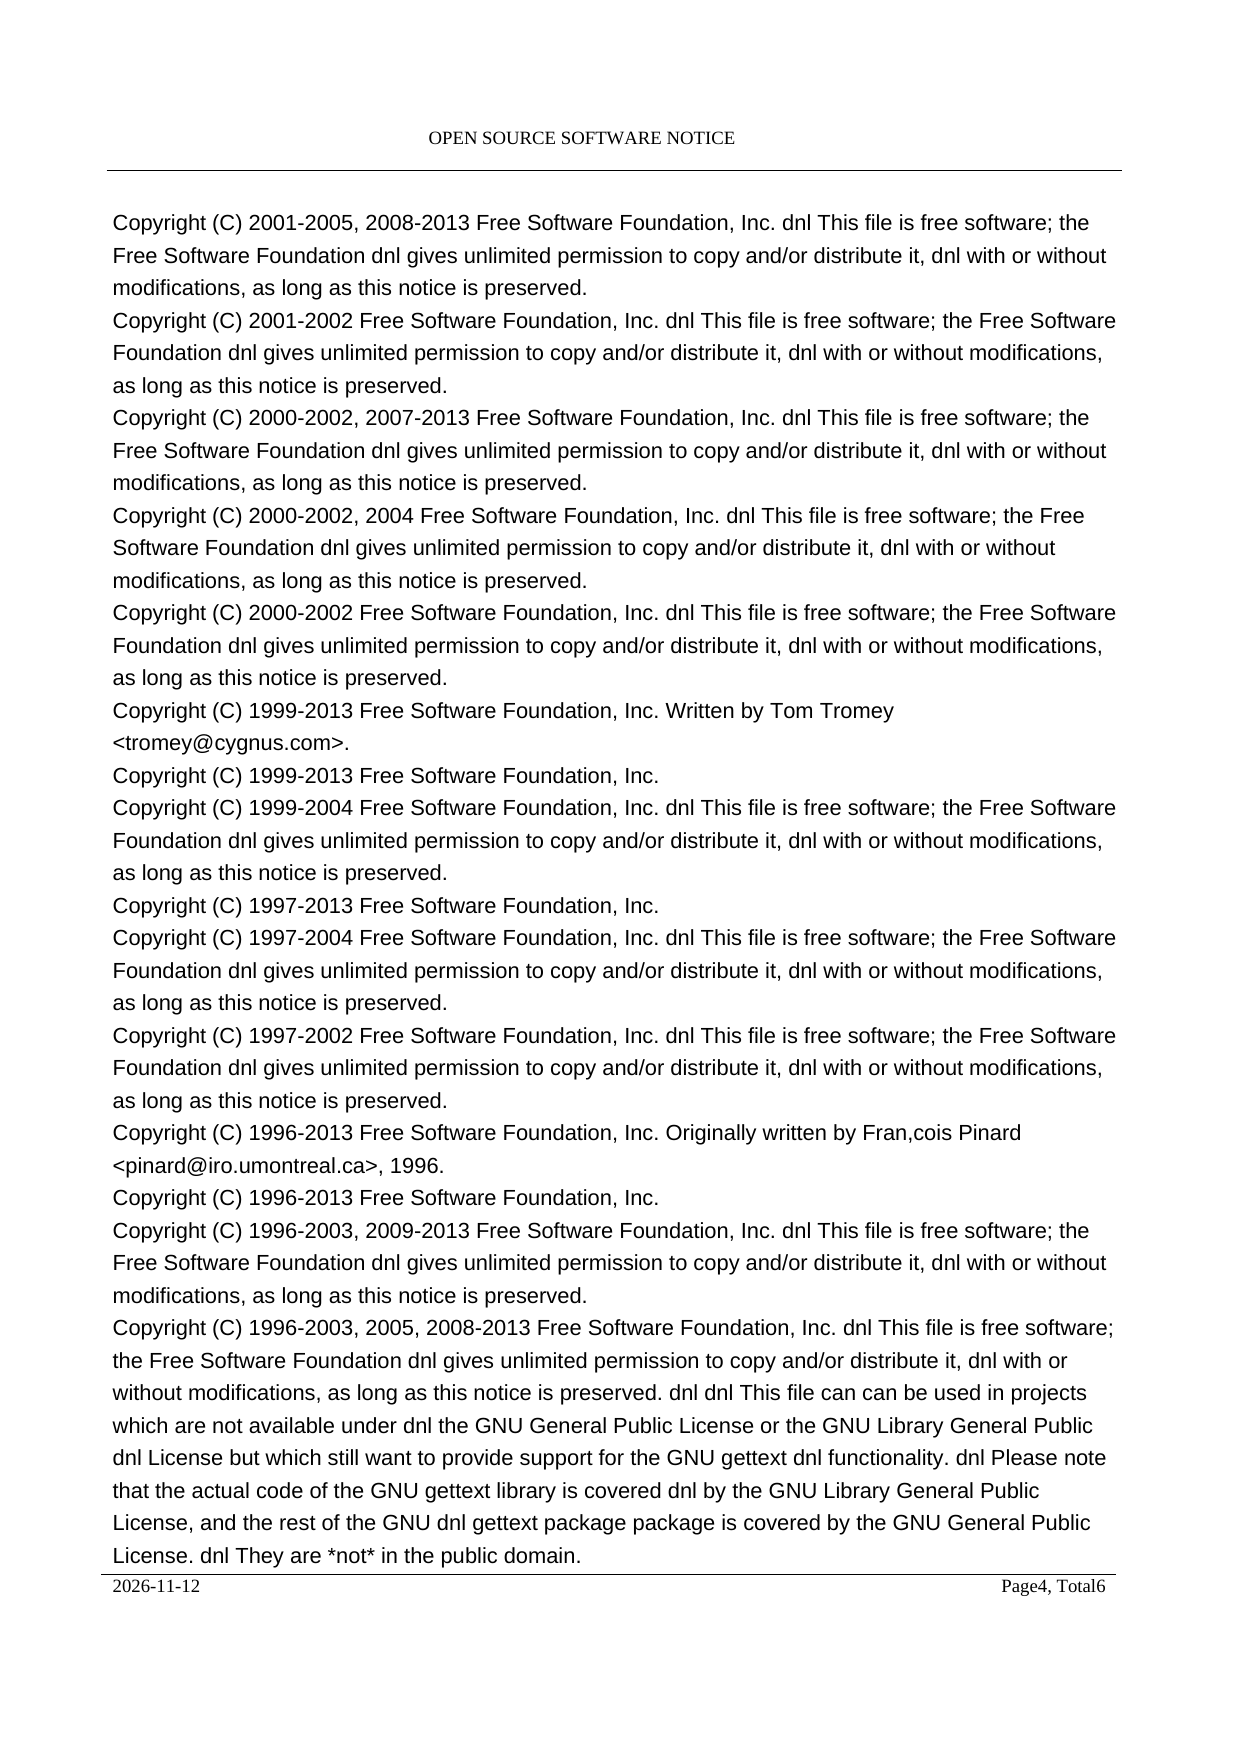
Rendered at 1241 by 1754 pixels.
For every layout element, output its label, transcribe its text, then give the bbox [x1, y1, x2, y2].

text Copyright (C) 2000-2002, 2007-2013 Free Software Foundation, Inc. dnl This file is free software; the Free Software Foundation dnl gives unlimited permission to copy and/or distribute it, dnl with or without modifications, as long as this notice is preserved. [112, 401, 1128, 499]
text Copyright (C) 1996-2013 Free Software Foundation, Inc. Originally written by Fran,cois Pinard <pinard@iro.umontreal.ca>, 1996. [112, 1116, 1128, 1181]
text Copyright (C) 2001-2005, 2008-2013 Free Software Foundation, Inc. dnl This file is free software; the Free Software Foundation dnl gives unlimited permission to copy and/or distribute it, dnl with or without modifications, as long as this notice is preserved. [112, 206, 1128, 304]
text Copyright (C) 1997-2004 Free Software Foundation, Inc. dnl This file is free software; the Free Software Foundation dnl gives unlimited permission to copy and/or distribute it, dnl with or without modifications, as long as this notice is preserved. [112, 921, 1128, 1019]
text Copyright (C) 1996-2003, 2005, 2008-2013 Free Software Foundation, Inc. dnl This file is free software; the Free Software Foundation dnl gives unlimited permission to copy and/or distribute it, dnl with or without modifications, as long as this notice is preserved. dnl dnl This file can can be used in projects which are not available under dnl the GNU General Public License or the GNU Library General Public dnl License but which still want to provide support for the GNU gettext dnl functionality. dnl Please note that the actual code of the GNU gettext library is covered dnl by the GNU Library General Public License, and the rest of the GNU dnl gettext package package is covered by the GNU General Public License. dnl They are *not* in the public domain. [112, 1311, 1128, 1571]
text Copyright (C) 1999-2013 Free Software Foundation, Inc. Written by Tom Tromey <tromey@cygnus.com>. [112, 694, 1128, 759]
text Copyright (C) 1997-2002 Free Software Foundation, Inc. dnl This file is free software; the Free Software Foundation dnl gives unlimited permission to copy and/or distribute it, dnl with or without modifications, as long as this notice is preserved. [112, 1019, 1128, 1116]
text Copyright (C) 2000-2002 Free Software Foundation, Inc. dnl This file is free software; the Free Software Foundation dnl gives unlimited permission to copy and/or distribute it, dnl with or without modifications, as long as this notice is preserved. [112, 596, 1128, 694]
text Copyright (C) 2001-2002 Free Software Foundation, Inc. dnl This file is free software; the Free Software Foundation dnl gives unlimited permission to copy and/or distribute it, dnl with or without modifications, as long as this notice is preserved. [112, 304, 1128, 401]
text Copyright (C) 1999-2004 Free Software Foundation, Inc. dnl This file is free software; the Free Software Foundation dnl gives unlimited permission to copy and/or distribute it, dnl with or without modifications, as long as this notice is preserved. [112, 791, 1128, 889]
text Copyright (C) 1999-2013 Free Software Foundation, Inc. [112, 759, 1128, 791]
text Copyright (C) 2000-2002, 2004 Free Software Foundation, Inc. dnl This file is free software; the Free Software Foundation dnl gives unlimited permission to copy and/or distribute it, dnl with or without modifications, as long as this notice is preserved. [112, 499, 1128, 596]
text Copyright (C) 1997-2013 Free Software Foundation, Inc. [112, 889, 1128, 921]
text Copyright (C) 1996-2013 Free Software Foundation, Inc. [112, 1181, 1128, 1214]
text Copyright (C) 1996-2003, 2009-2013 Free Software Foundation, Inc. dnl This file is free software; the Free Software Foundation dnl gives unlimited permission to copy and/or distribute it, dnl with or without modifications, as long as this notice is preserved. [112, 1214, 1128, 1311]
